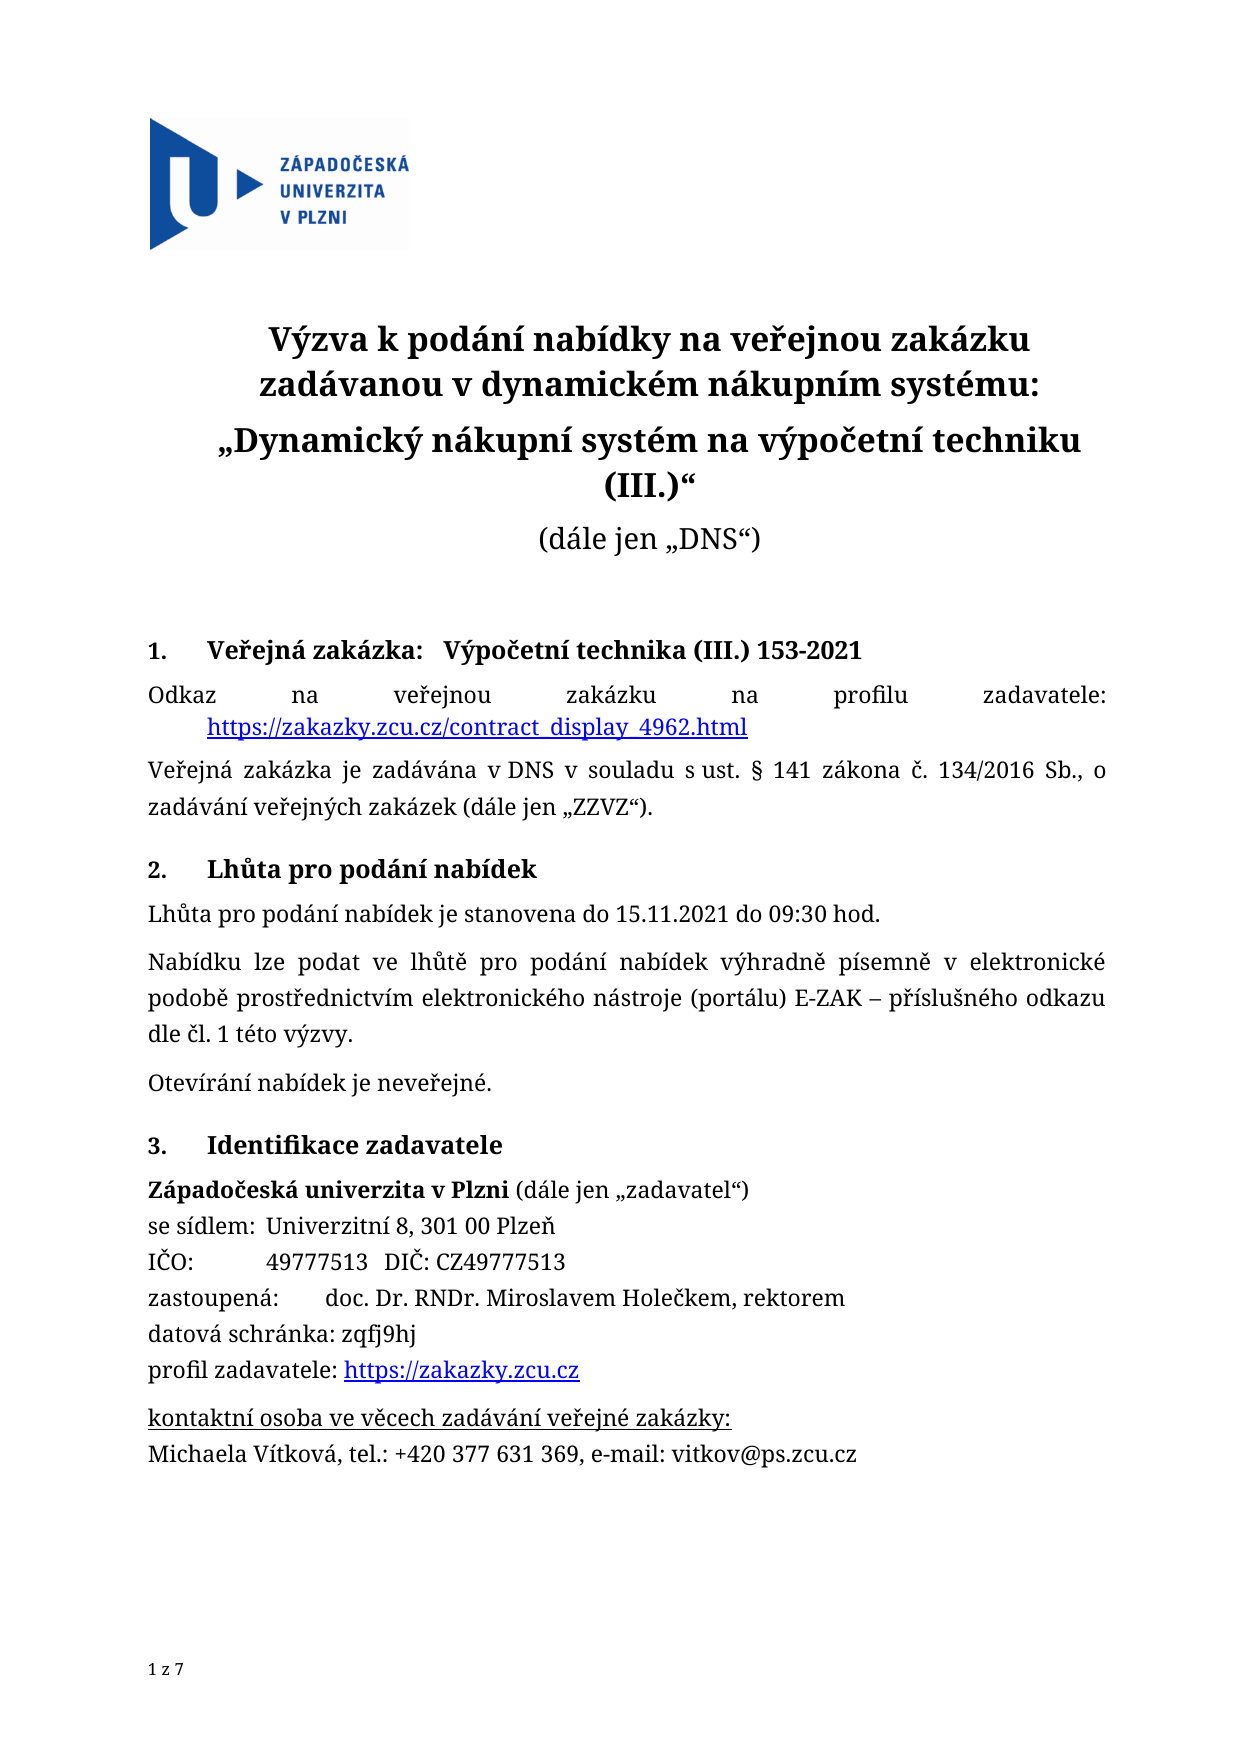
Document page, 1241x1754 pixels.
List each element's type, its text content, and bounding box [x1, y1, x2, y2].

text Veřejná zakázka je zadávána v DNS v souladu s ust. § 141 zákona č. 134/2016 Sb., o zadávání veřejných zakázek (dále jen „ZZVZ“). [148, 754, 1107, 822]
text „Dynamický nákupní systém na výpočetní techniku (III.)“ [192, 417, 1107, 508]
text Západočeská univerzita v Plzni (dále jen „zadavatel“) [148, 1174, 1107, 1205]
text IČO: 49777513 DIČ: CZ49777513 [148, 1246, 1107, 1277]
text datová schránka: zqfj9hj [148, 1318, 1107, 1349]
text (dále jen „DNS“) [192, 518, 1107, 558]
text Lhůta pro podání nabídek je stanovena do 15.11.2021 do 09:30 hod. [148, 898, 1107, 929]
text profil zadavatele: https://zakazky.zcu.cz [148, 1354, 1107, 1385]
text zastoupená: doc. Dr. RNDr. Miroslavem Holečkem, rektorem [148, 1282, 1107, 1313]
picture [150, 118, 409, 250]
text kontaktní osoba ve věcech zadávání veřejné zakázky: [148, 1402, 1107, 1433]
text Michaela Vítková, tel.: +420 377 631 369, e-mail: vitkov@ps.zcu.cz [148, 1438, 1107, 1469]
text Nabídku lze podat ve lhůtě pro podání nabídek výhradně písemně v elektronické podobě prostřednictvím elektronického nástroje (portálu) E-ZAK – příslušného odkazu dle čl. 1 této výzvy. [148, 946, 1107, 1049]
text Odkaz na veřejnou zakázku na profilu zadavatele: https://zakazky.zcu.cz/contract_display_4962.html [148, 679, 1107, 742]
text Otevírání nabídek je neveřejné. [148, 1067, 1107, 1098]
text se sídlem: Univerzitní 8, 301 00 Plzeň [148, 1210, 1107, 1241]
subtitle Veřejná zakázka: Výpočetní technika (III.) 153-2021 [148, 633, 1107, 667]
text Výzva k podání nabídky na veřejnou zakázku zadávanou v dynamickém nákupním systému: [192, 316, 1107, 406]
subtitle Identifikace zadavatele [148, 1128, 1107, 1162]
subtitle Lhůta pro podání nabídek [148, 851, 1107, 885]
